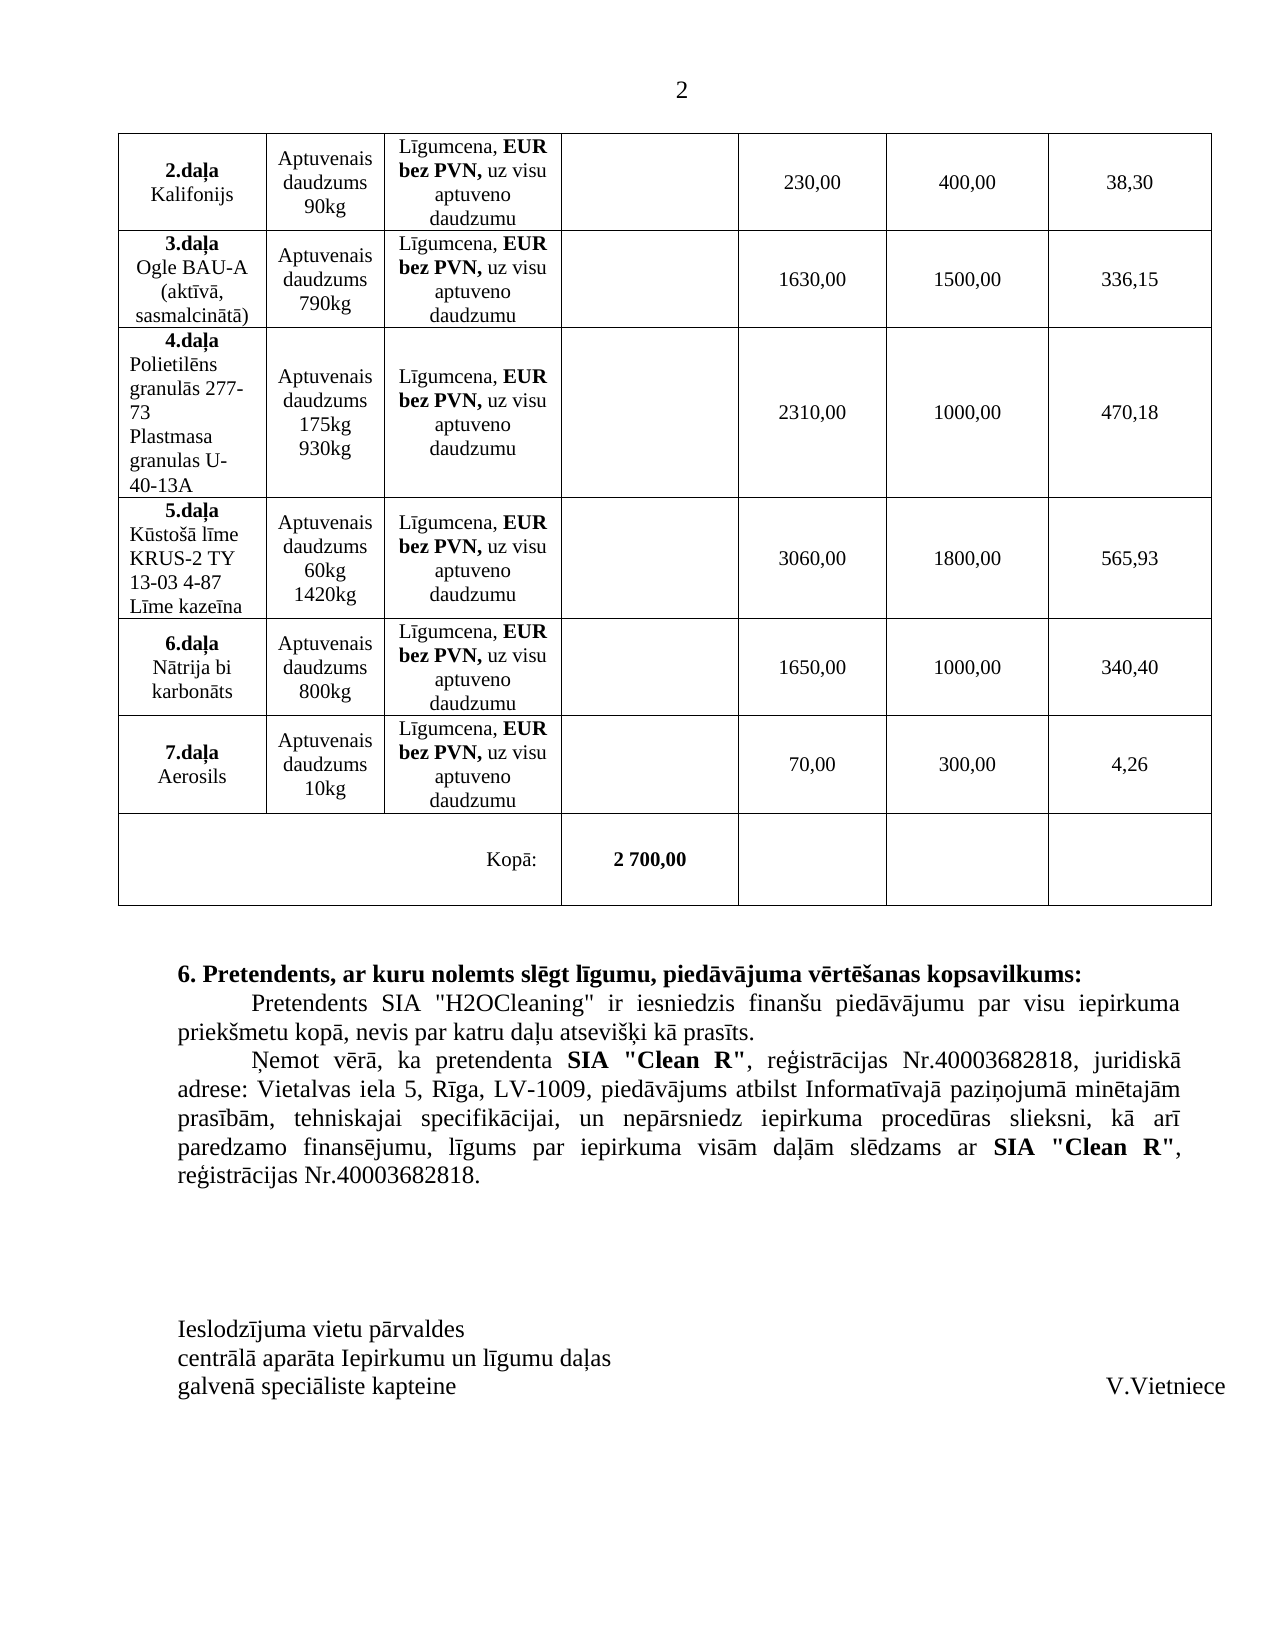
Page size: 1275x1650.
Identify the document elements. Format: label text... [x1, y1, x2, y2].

table_cell Aptuvenais daudzums 90kg [267, 134, 384, 230]
table_cell Līgumcena, EUR bez PVN, uz visu aptuveno daudzumu [385, 498, 561, 618]
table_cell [385, 231, 561, 327]
table_cell Līgumcena, EUR bez PVN, uz visu aptuveno daudzumu [385, 619, 561, 715]
table_cell 6.daļa Nātrija bi karbonāts [119, 619, 266, 715]
table_cell 230,00 [739, 134, 886, 230]
table_cell 7.daļa Aerosils [119, 716, 266, 812]
table_cell Aptuvenais daudzums 10kg [267, 716, 384, 812]
table_cell [887, 814, 1048, 904]
table_cell [562, 328, 738, 497]
table_cell 400,00 [887, 134, 1048, 230]
text Ņemot vērā, ka pretendenta SIA "Clean R", reģistrācijas Nr.40003682818, juridiskā adrese: Vietalvas iela 5, Rīga, LV-1009, piedāvājums atbilst Informatīvajā paziņojumā minētajām prasībām, tehniskajai specifikācijai, un nepārsniedz iepirkuma procedūras slieksni, kā arī paredzamo finansējumu, līgums par iepirkuma visām daļām slēdzams ar SIA "Clean R", reģistrācijas Nr.40003682818. [177, 1046, 1181, 1189]
table_cell [562, 619, 738, 715]
table_cell 4,26 [1049, 716, 1211, 812]
table_cell Līgumcena, EUR bez PVN, uz visu aptuveno daudzumu [385, 716, 561, 812]
table_cell 3060,00 [739, 498, 886, 618]
text centrālā aparāta Iepirkumu un līgumu daļas [177, 1343, 1186, 1371]
table_cell 1650,00 [739, 619, 886, 715]
table_cell Aptuvenais daudzums 800kg [267, 619, 384, 715]
table_cell 1000,00 [887, 328, 1048, 497]
table_cell Aptuvenais daudzums 60kg 1420kg [267, 498, 384, 618]
table_cell 2310,00 [739, 328, 886, 497]
table_cell 4.daļa Polietilēns granulās 277-73 Plastmasa granulas U-40-13A [119, 328, 266, 497]
table_cell 300,00 [887, 716, 1048, 812]
table_cell [739, 814, 886, 904]
table_cell 1000,00 [887, 619, 1048, 715]
table_cell [562, 716, 738, 812]
table_cell 5.daļa Kūstošā līme KRUS-2 TY 13-03 4-87 Līme kazeīna [119, 498, 266, 618]
text Pretendents SIA "H2OCleaning" ir iesniedzis finanšu piedāvājumu par visu iepirkuma priekšmetu kopā, nevis par katru daļu atsevišķi kā prasīts. [177, 988, 1181, 1046]
table_cell 1800,00 [887, 498, 1048, 618]
table_cell [562, 498, 738, 618]
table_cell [385, 134, 561, 230]
table_cell 38,30 [1049, 134, 1211, 230]
table_cell 565,93 [1049, 498, 1211, 618]
table_cell Līgumcena, EUR bez PVN, uz visu aptuveno daudzumu [385, 328, 561, 497]
table_cell 470,18 [1049, 328, 1211, 497]
table_cell 336,15 [1049, 231, 1211, 327]
table_cell 2.daļa Kalifonijs [119, 134, 266, 230]
table_cell [562, 134, 738, 230]
table_cell Kopā: [119, 814, 561, 904]
table_cell 3.daļa Ogle BAU-A (aktīvā, sasmalcinātā) [119, 231, 266, 327]
text galvenā speciāliste kapteine V.Vietniece [177, 1371, 1186, 1400]
text Ieslodzījuma vietu pārvaldes [177, 1314, 1186, 1343]
table_cell 1630,00 [739, 231, 886, 327]
table_cell Aptuvenais daudzums 175kg 930kg [267, 328, 384, 497]
table_cell [1049, 814, 1211, 904]
table_cell [562, 231, 738, 327]
text 6. Pretendents, ar kuru nolemts slēgt līgumu, piedāvājuma vērtēšanas kopsavilkums: [177, 959, 1181, 988]
table_cell 340,40 [1049, 619, 1211, 715]
table_cell Aptuvenais daudzums 790kg [267, 231, 384, 327]
table_cell 2 700,00 [562, 814, 738, 904]
table_cell 1500,00 [887, 231, 1048, 327]
table_cell 70,00 [739, 716, 886, 812]
